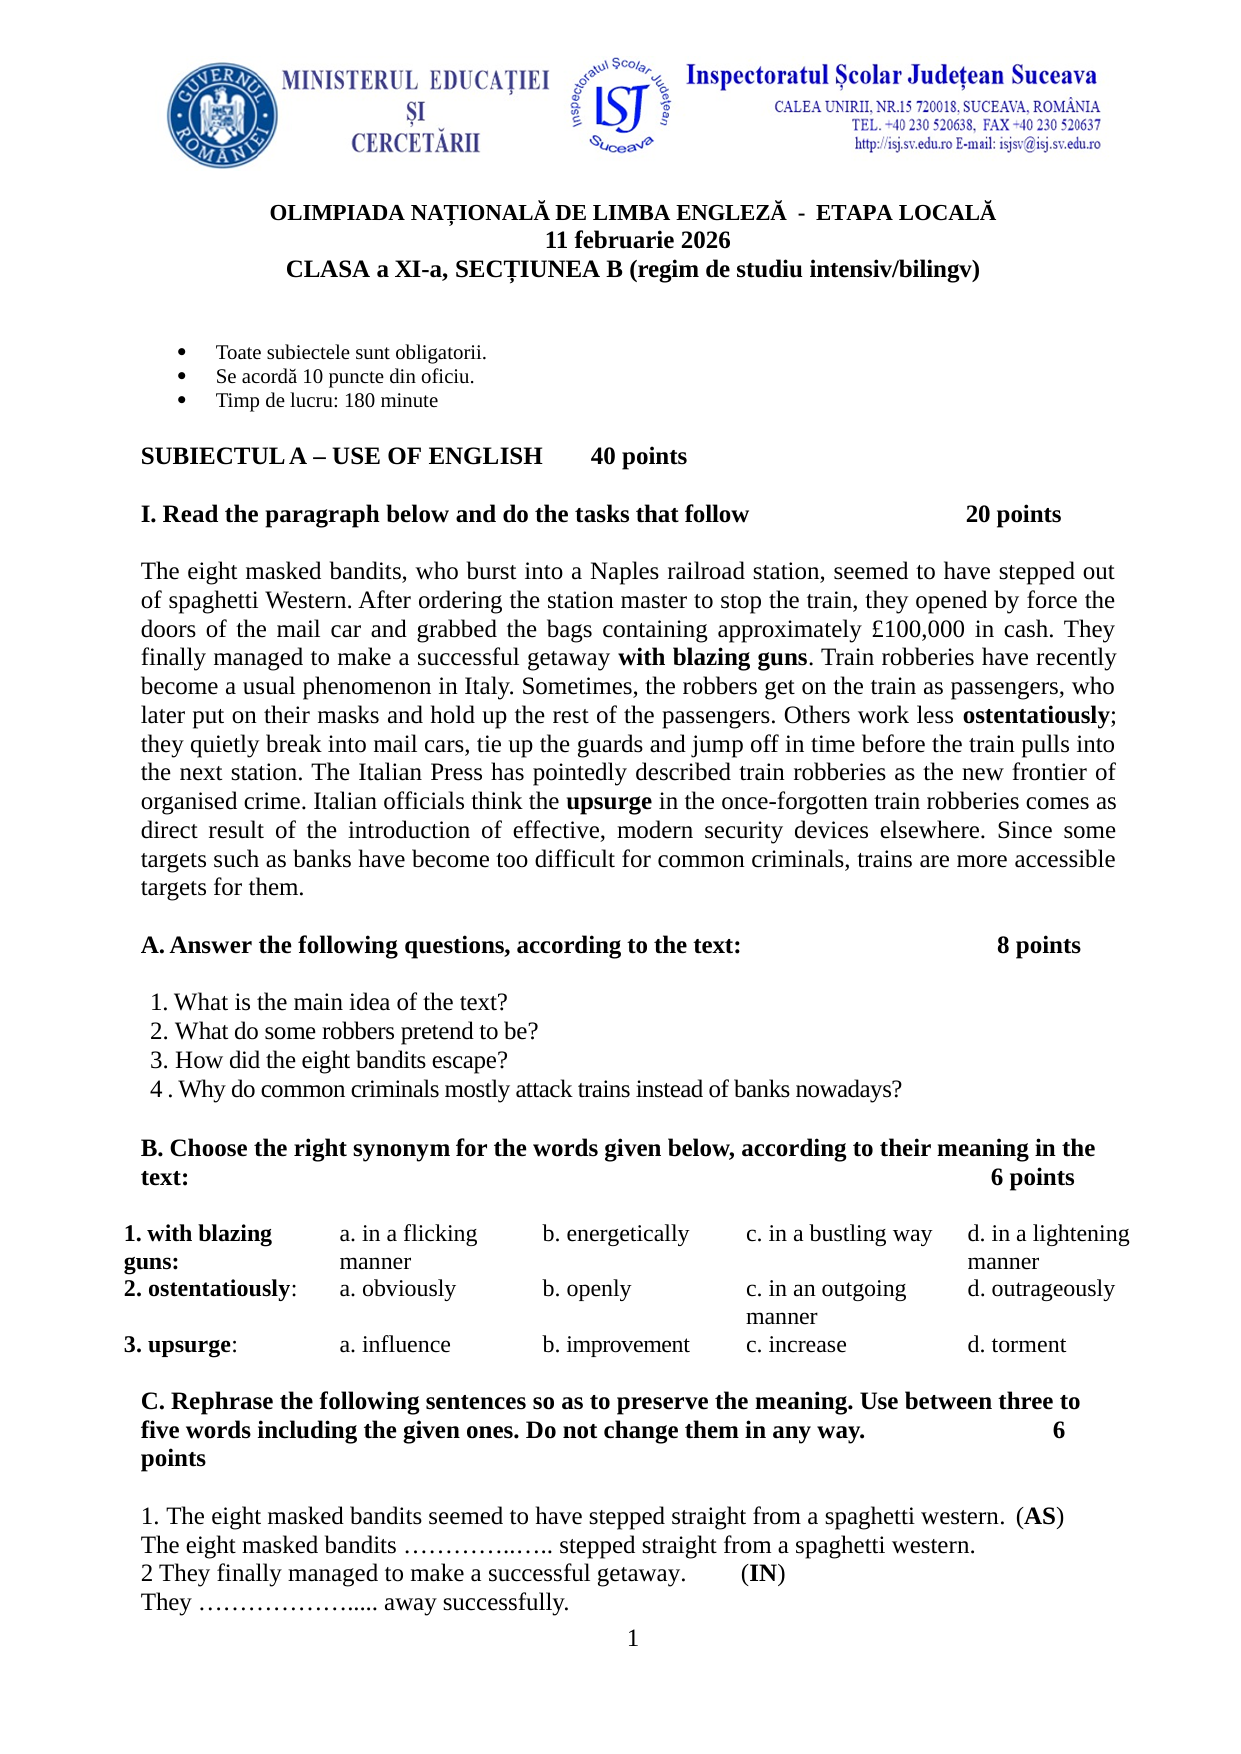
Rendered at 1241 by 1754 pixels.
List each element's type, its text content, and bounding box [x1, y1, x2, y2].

text A. Answer the following questions, according to the text: 8 points [141, 930, 1125, 959]
text The eight masked bandits, who burst into a Naples railroad station, seemed to have stepped out of spaghetti Western. After ordering the station master to stop the train, they opened by force the doors of the mail car and grabbed the bags containing approximately £100,000 in cash. They finally managed to make a successful getaway with blazing guns. Train robberies have recently become a usual phenomenon in Italy. Sometimes, the robbers get on the train as passengers, who later put on their masks and hold up the rest of the passengers. Others work less ostentatiously; they quietly break into mail cars, tie up the guards and jump off in time before the train pulls into the next station. The Italian Press has pointedly described train robberies as the new frontier of organised crime. Italian officials think the upsurge in the once-forgotten train robberies comes as direct result of the introduction of effective, modern security devices elsewhere. Since some targets such as banks have become too difficult for common criminals, trains are more accessible targets for them. [141, 556, 1117, 901]
table_cell 3. upsurge: [113, 1330, 328, 1357]
table_header c. in a bustling way [735, 1219, 956, 1274]
table_cell d. outrageously [956, 1275, 1159, 1330]
subtitle OLIMPIADA NAȚIONALĂ DE LIMBA ENGLEZĂ - ETAPA LOCALĂ [141, 199, 1125, 225]
list 1. What is the main idea of the text? [150, 987, 1125, 1016]
text I. Read the paragraph below and do the tasks that follow 20 points [141, 499, 1125, 527]
text 2 They finally managed to make a successful getaway. (IN) [141, 1558, 1125, 1587]
list Se acordă 10 puncte din oficiu. [178, 364, 1125, 388]
list Timp de lucru: 180 minute [178, 388, 1125, 412]
table_cell c. in an outgoing manner [735, 1275, 956, 1330]
table_header a. in a flicking manner [328, 1219, 531, 1274]
text C. Rephrase the following sentences so as to preserve the meaning. Use between three to five words including the given ones. Do not change them in any way. 6 points [141, 1386, 1125, 1472]
table_cell b. improvement [531, 1330, 734, 1357]
table_header d. in a lightening manner [956, 1219, 1159, 1274]
text They ………………..... away successfully. [141, 1587, 1125, 1616]
list 4.Why do common criminals mostly attack trains instead of banks nowadays? [150, 1074, 1125, 1102]
text 1. The eight masked bandits seemed to have stepped straight from a spaghetti western. (AS) [141, 1501, 1125, 1530]
text The eight masked bandits …………..….. stepped straight from a spaghetti western. [141, 1530, 1125, 1558]
text SUBIECTUL A – USE OF ENGLISH 40 points [141, 441, 1125, 470]
table_cell a. obviously [328, 1275, 531, 1330]
list 2. What do some robbers pretend to be? [150, 1016, 1125, 1045]
list Toate subiectele sunt obligatorii. [178, 340, 1125, 364]
text CLASA a XI-a, SECȚIUNEA B (regim de studiu intensiv/bilingv) [141, 254, 1125, 283]
table_cell c. increase [735, 1330, 956, 1357]
text 11 februarie 2026 [150, 225, 1125, 254]
text B. Choose the right synonym for the words given below, according to their meaning in the text: 6 points [141, 1133, 1125, 1191]
table_header 1. with blazing guns: [113, 1219, 328, 1274]
picture [140, 56, 1135, 171]
table_cell 2. ostentatiously: [113, 1275, 328, 1330]
table_cell a. influence [328, 1330, 531, 1357]
table_header b. energetically [531, 1219, 734, 1274]
table_cell b. openly [531, 1275, 734, 1330]
table_cell d. torment [956, 1330, 1159, 1357]
list 3. How did the eight bandits escape? [150, 1045, 1125, 1074]
